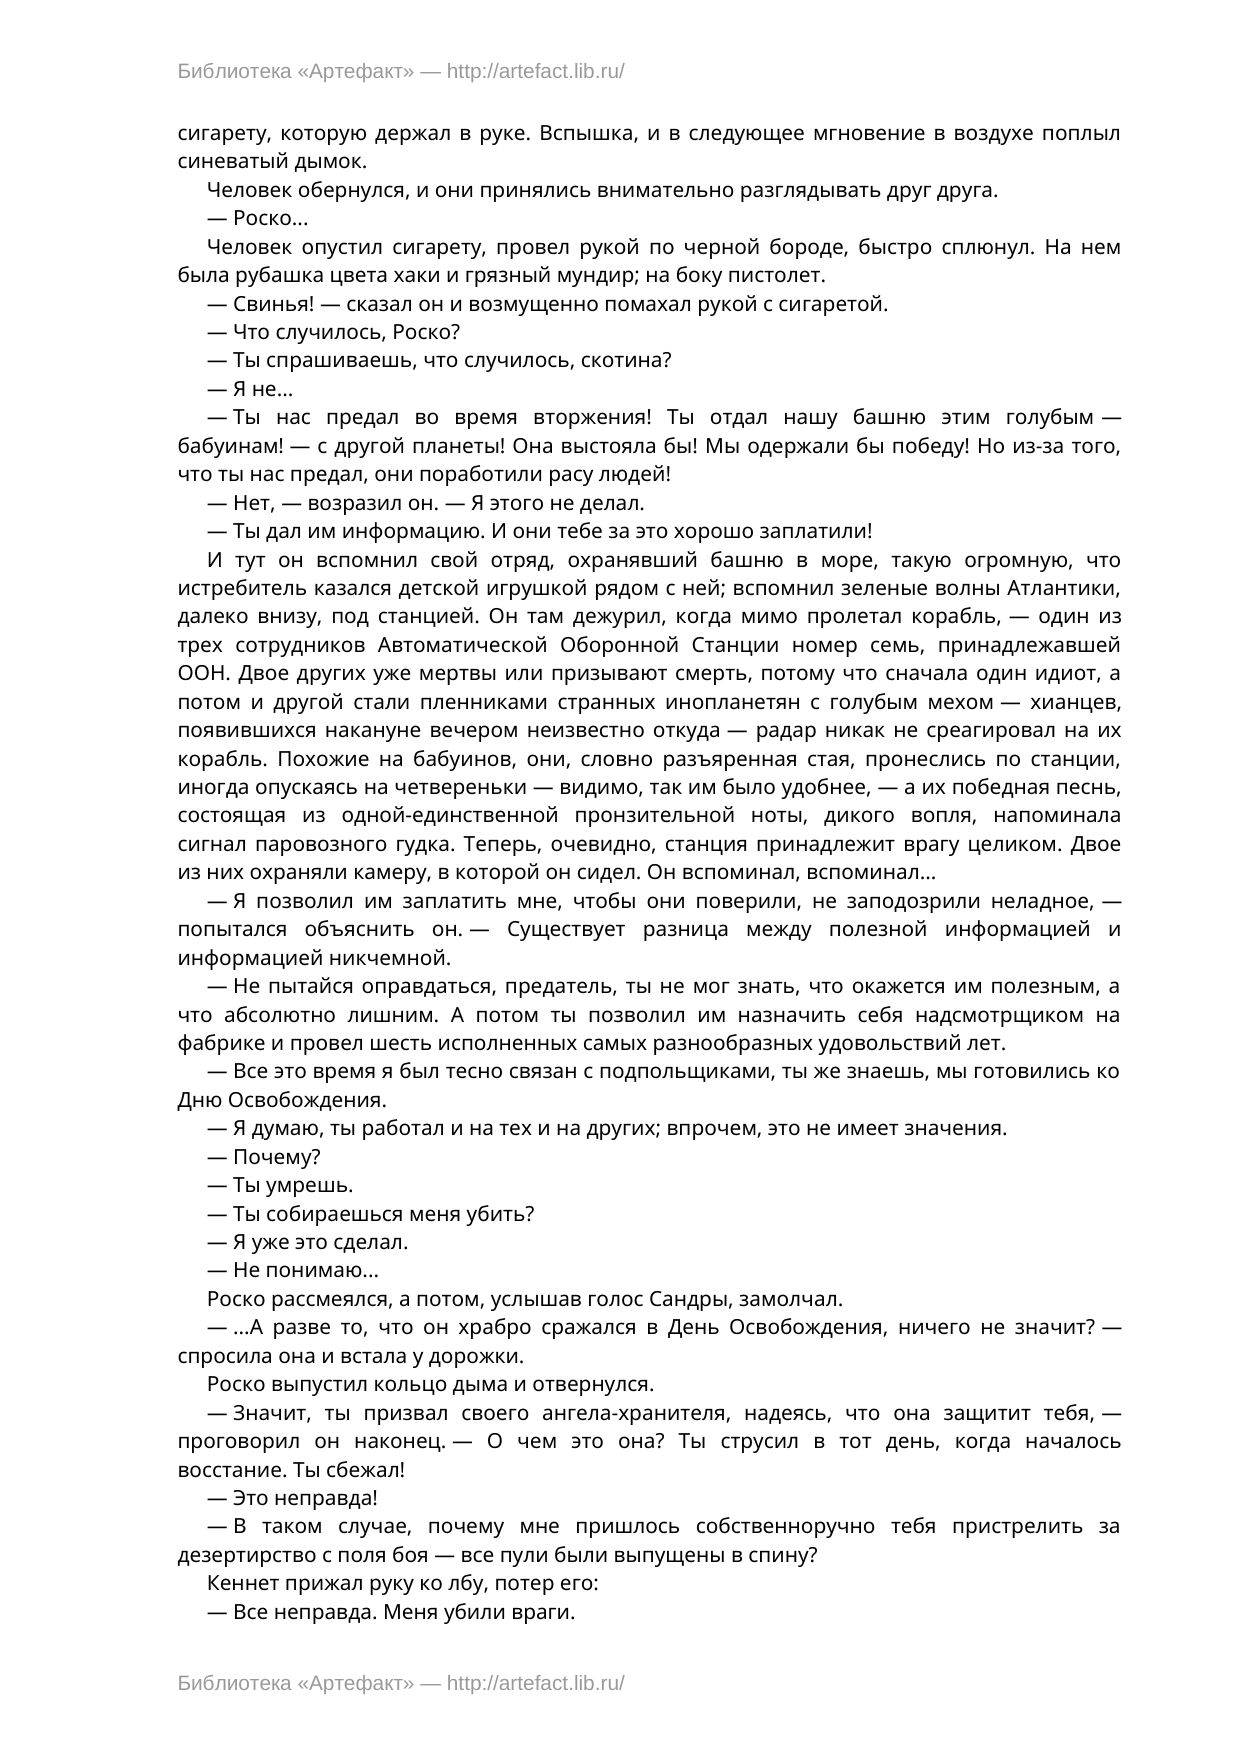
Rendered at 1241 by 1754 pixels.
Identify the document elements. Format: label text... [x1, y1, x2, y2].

text — Почему? [177, 1142, 1122, 1170]
text — Я уже это сделал. [177, 1227, 1122, 1256]
text Кеннет прижал руку ко лбу, потер его: [177, 1568, 1122, 1597]
text Человек обернулся, и они принялись внимательно разглядывать друг друга. [177, 175, 1122, 203]
text — Что случилось, Роско? [177, 317, 1122, 346]
text — Все это время я был тесно связан с подпольщиками, ты же знаешь, мы готовились ко Дню Освобождения. [177, 1057, 1122, 1113]
text Роско выпустил кольцо дыма и отвернулся. [177, 1369, 1122, 1398]
text — Роско... [177, 203, 1122, 232]
text Человек опустил сигарету, провел рукой по черной бороде, быстро сплюнул. На нем была рубашка цвета хаки и грязный мундир; на боку пистолет. [177, 232, 1122, 289]
text — Ты спрашиваешь, что случилось, скотина? [177, 346, 1122, 374]
text — Значит, ты призвал своего ангела-хранителя, надеясь, что она защитит тебя, — проговорил он наконец. — О чем это она? Ты струсил в тот день, когда началось восстание. Ты сбежал! [177, 1398, 1122, 1483]
text — Ты дал им информацию. И они тебе за это хорошо заплатили! [177, 516, 1122, 545]
text — В таком случае, почему мне пришлось собственноручно тебя пристрелить за дезертирство с поля боя — все пули были выпущены в спину? [177, 1512, 1122, 1568]
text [177, 118, 1122, 175]
text И тут он вспомнил свой отряд, охранявший башню в море, такую огромную, что истребитель казался детской игрушкой рядом с ней; вспомнил зеленые волны Атлантики, далеко внизу, под станцией. Он там дежурил, когда мимо пролетал корабль, — один из трех сотрудников Автоматической Оборонной Станции номер семь, принадлежавшей ООН. Двое других уже мертвы или призывают смерть, потому что сначала один идиот, а потом и другой стали пленниками странных инопланетян с голубым мехом — хианцев, появившихся накануне вечером неизвестно откуда — радар никак не среагировал на их корабль. Похожие на бабуинов, они, словно разъяренная стая, пронеслись по станции, иногда опускаясь на четвереньки — видимо, так им было удобнее, — а их победная песнь, состоящая из одной-единственной пронзительной ноты, дикого вопля, напоминала сигнал паровозного гудка. Теперь, очевидно, станция принадлежит врагу целиком. Двое из них охраняли камеру, в которой он сидел. Он вспоминал, вспоминал... [177, 545, 1122, 886]
text — Нет, — возразил он. — Я этого не делал. [177, 488, 1122, 516]
text — Ты нас предал во время вторжения! Ты отдал нашу башню этим голубым — бабуинам! — с другой планеты! Она выстояла бы! Мы одержали бы победу! Но из-за того, что ты нас предал, они поработили расу людей! [177, 402, 1122, 488]
text — Это неправда! [177, 1483, 1122, 1512]
text — Я не... [177, 374, 1122, 402]
text — Я думаю, ты работал и на тех и на других; впрочем, это не имеет значения. [177, 1113, 1122, 1142]
text — Все неправда. Меня убили враги. [177, 1597, 1122, 1625]
text — Ты умрешь. [177, 1170, 1122, 1199]
text — Свинья! — сказал он и возмущенно помахал рукой с сигаретой. [177, 289, 1122, 317]
text — Я позволил им заплатить мне, чтобы они поверили, не заподозрили неладное, — попытался объяснить он. — Существует разница между полезной информацией и информацией никчемной. [177, 886, 1122, 971]
text — Не понимаю... [177, 1256, 1122, 1284]
text — Ты собираешься меня убить? [177, 1199, 1122, 1227]
text — Не пытайся оправдаться, предатель, ты не мог знать, что окажется им полезным, а что абсолютно лишним. А потом ты позволил им назначить себя надсмотрщиком на фабрике и провел шесть исполненных самых разнообразных удовольствий лет. [177, 971, 1122, 1057]
text — ...А разве то, что он храбро сражался в День Освобождения, ничего не значит? — спросила она и встала у дорожки. [177, 1312, 1122, 1369]
text Роско рассмеялся, а потом, услышав голос Сандры, замолчал. [177, 1284, 1122, 1312]
